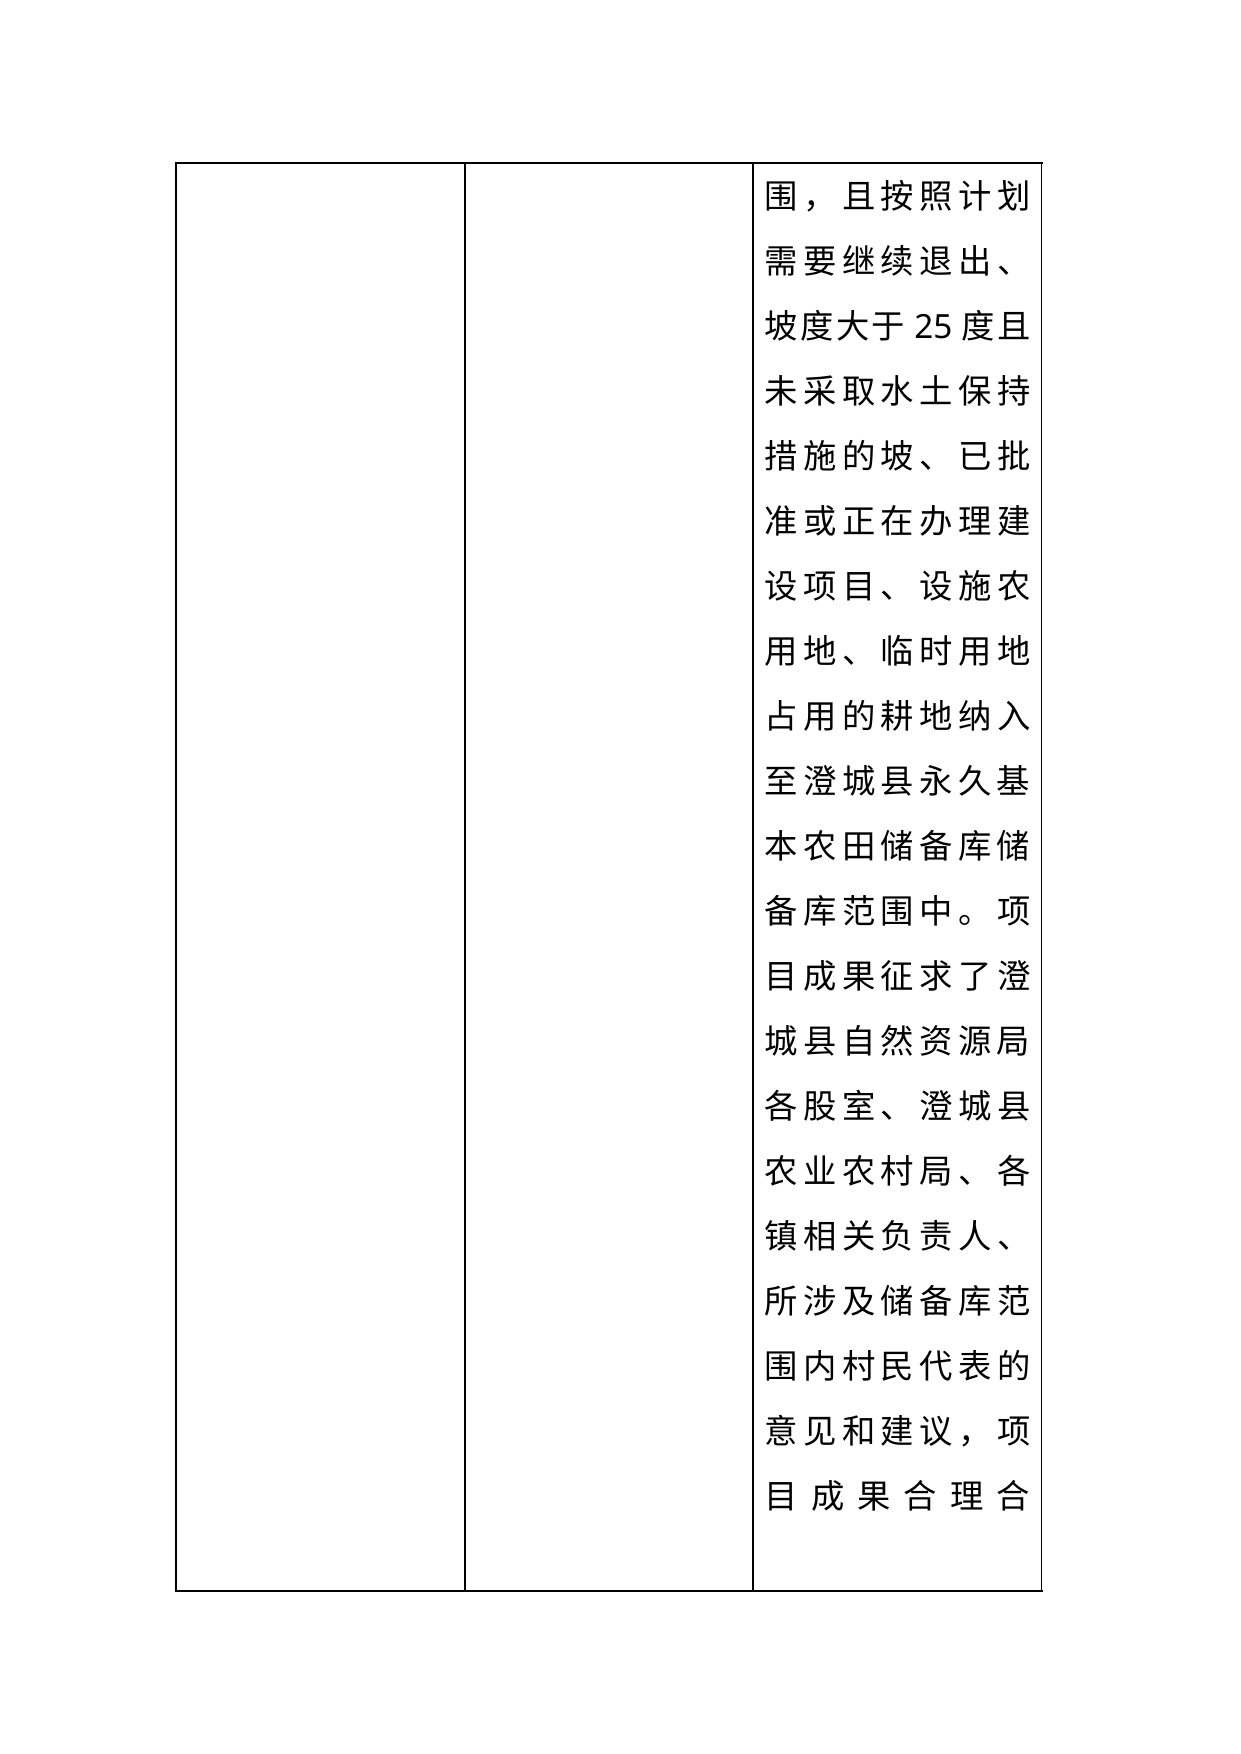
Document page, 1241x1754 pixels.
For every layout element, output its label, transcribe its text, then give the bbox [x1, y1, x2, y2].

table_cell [754, 164, 1041, 1590]
table_cell [466, 164, 752, 1590]
table_cell 1 [177, 164, 464, 1590]
